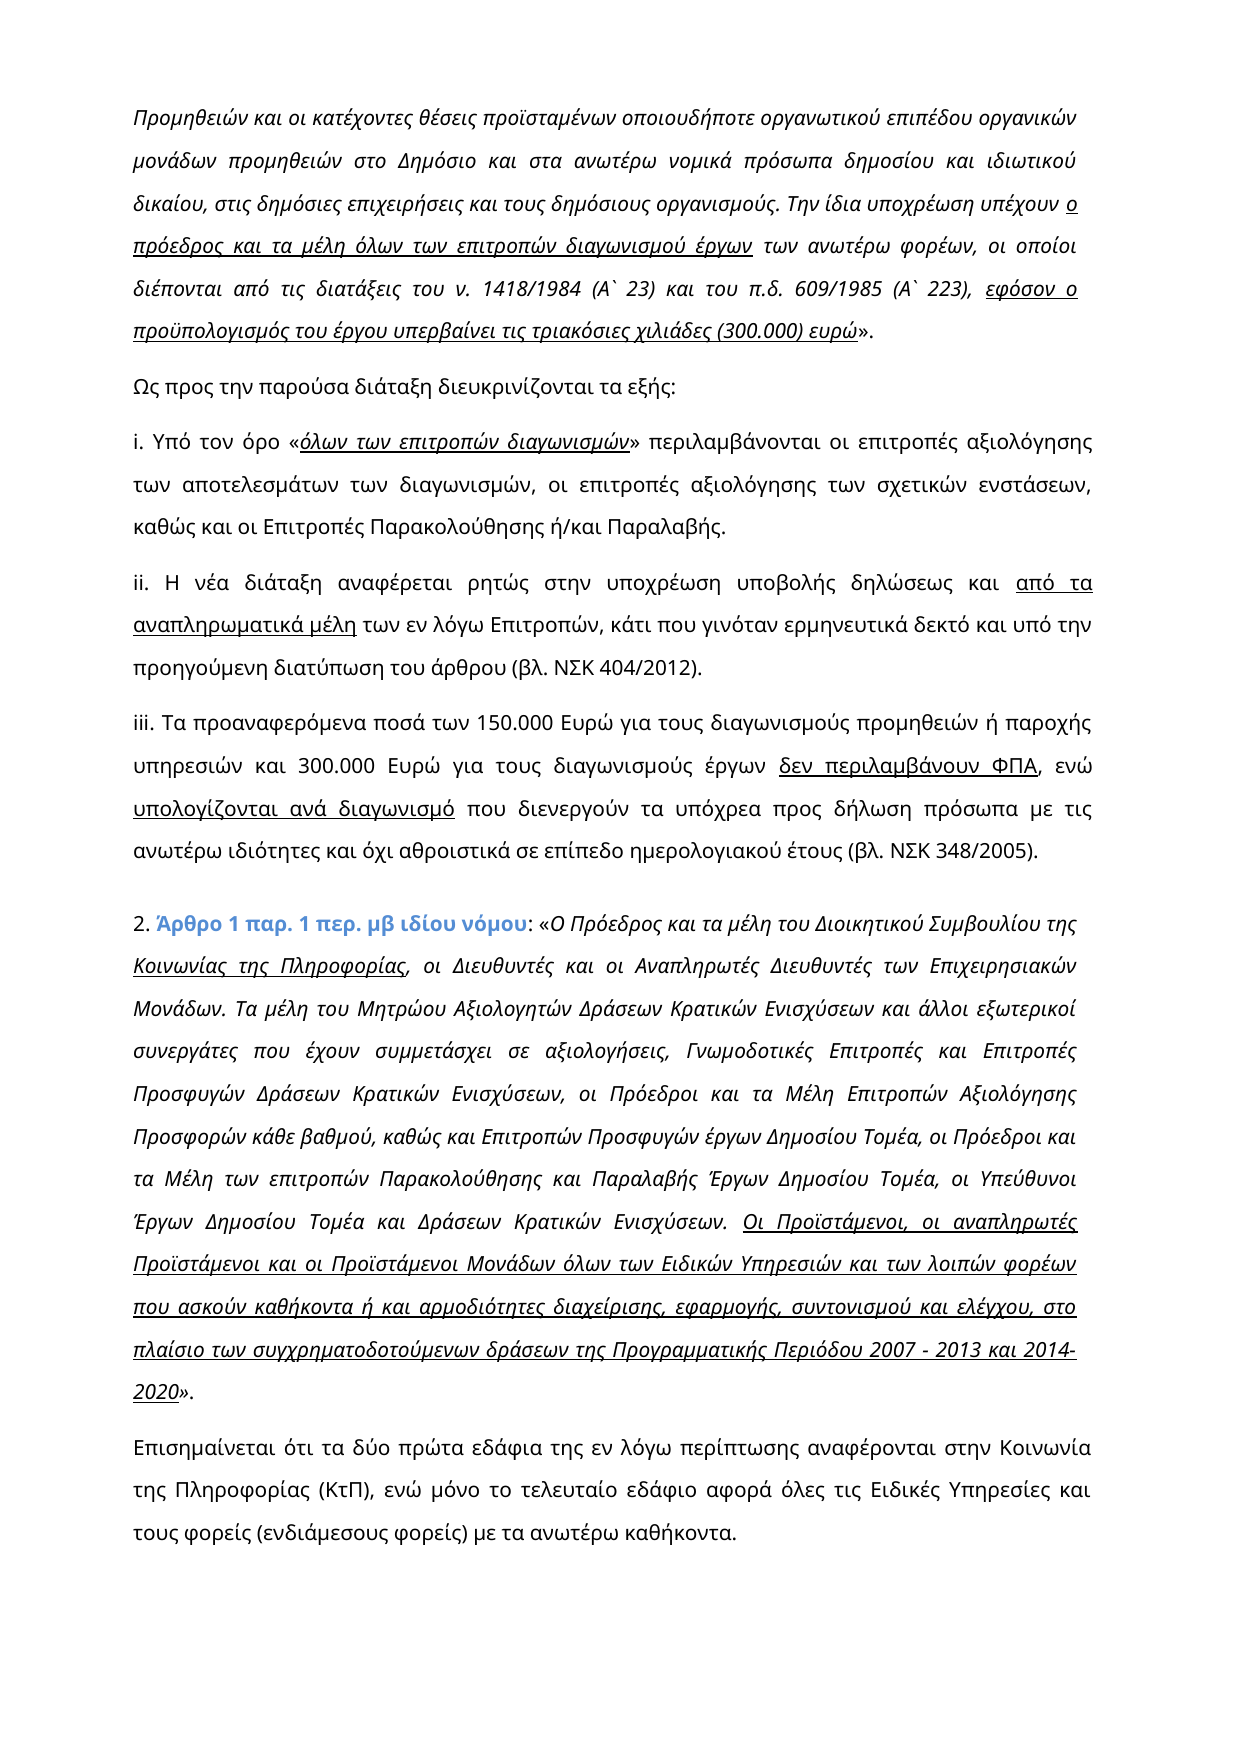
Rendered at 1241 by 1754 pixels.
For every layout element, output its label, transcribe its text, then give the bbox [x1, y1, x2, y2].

text 2. Άρθρο 1 παρ. 1 περ. μβ ιδίου νόμου: «Ο Πρόεδρος και τα μέλη του Διοικητικού Συμβουλίου της Κοινωνίας της Πληροφορίας, οι Διευθυντές και οι Αναπληρωτές Διευθυντές των Επιχειρησιακών Μονάδων. Τα μέλη του Μητρώου Αξιολογητών Δράσεων Κρατικών Ενισχύσεων και άλλοι εξωτερικοί συνεργάτες που έχουν συμμετάσχει σε αξιολογήσεις, Γνωμοδοτικές Επιτροπές και Επιτροπές Προσφυγών Δράσεων Κρατικών Ενισχύσεων, οι Πρόεδροι και τα Μέλη Επιτροπών Αξιολόγησης Προσφορών κάθε βαθμού, καθώς και Επιτροπών Προσφυγών έργων Δημοσίου Τομέα, οι Πρόεδροι και τα Μέλη των επιτροπών Παρακολούθησης και Παραλαβής Έργων Δημοσίου Τομέα, οι Υπεύθυνοι Έργων Δημοσίου Τομέα και Δράσεων Κρατικών Ενισχύσεων. Οι Προϊστάμενοι, οι αναπληρωτές Προϊστάμενοι και οι Προϊστάμενοι Μονάδων όλων των Ειδικών Υπηρεσιών και των λοιπών φορέων που ασκούν καθήκοντα ή και αρμοδιότητες διαχείρισης, εφαρμογής, συντονισμού και ελέγχου, στο πλαίσιο των συγχρηματοδοτούμενων δράσεων της Προγραμματικής Περιόδου 2007 - 2013 και 2014-2020». [133, 909, 1077, 1274]
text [133, 103, 1077, 345]
text Επισημαίνεται ότι τα δύο πρώτα εδάφια της εν λόγω περίπτωσης αναφέρονται στην Κοινωνία της Πληροφορίας (ΚτΠ), ενώ μόνο το τελευταίο εδάφιο αφορά όλες τις Ειδικές Υπηρεσίες και τους φορείς (ενδιάμεσους φορείς) με τα ανωτέρω καθήκοντα. [133, 1433, 1093, 1546]
text iii. Τα προαναφερόμενα ποσά των 150.000 Ευρώ για τους διαγωνισμούς προμηθειών ή παροχής υπηρεσιών και 300.000 Ευρώ για τους διαγωνισμούς έργων δεν περιλαμβάνουν ΦΠΑ, ενώ υπολογίζονται ανά διαγωνισμό που διενεργούν τα υπόχρεα προς δήλωση πρόσωπα με τις ανωτέρω ιδιότητες και όχι αθροιστικά σε επίπεδο ημερολογιακού έτους (βλ. ΝΣΚ 348/2005). [133, 708, 1093, 865]
text i. Υπό τον όρο «όλων των επιτροπών διαγωνισμών» περιλαμβάνονται οι επιτροπές αξιολόγησης των αποτελεσμάτων των διαγωνισμών, οι επιτροπές αξιολόγησης των σχετικών ενστάσεων, καθώς και οι Επιτροπές Παρακολούθησης ή/και Παραλαβής. [133, 427, 1093, 541]
text Ως προς την παρούσα διάταξη διευκρινίζονται τα εξής: [133, 372, 1093, 400]
text ii. H νέα διάταξη αναφέρεται ρητώς στην υποχρέωση υποβολής δηλώσεως και από τα αναπληρωματικά μέλη των εν λόγω Επιτροπών, κάτι που γινόταν ερμηνευτικά δεκτό και υπό την προηγούμενη διατύπωση του άρθρου (βλ. ΝΣΚ 404/2012). [133, 568, 1093, 682]
